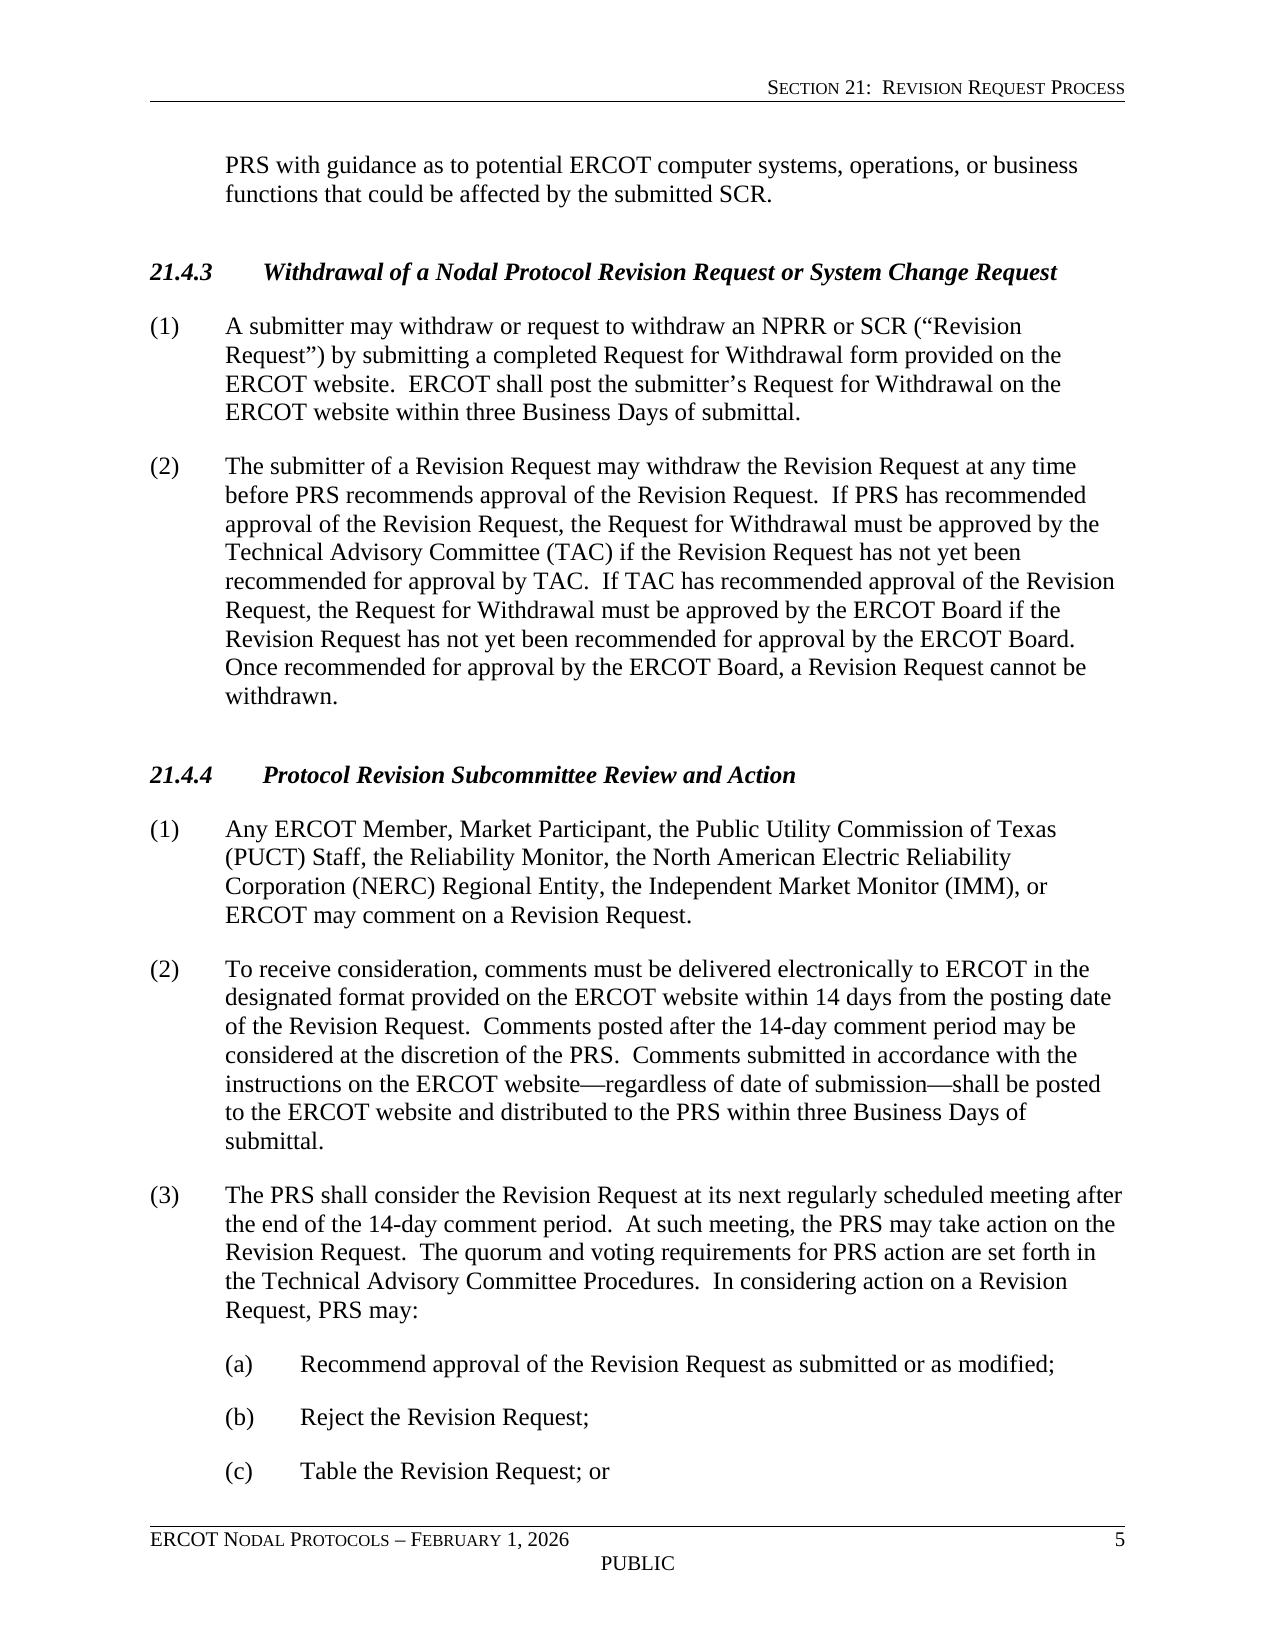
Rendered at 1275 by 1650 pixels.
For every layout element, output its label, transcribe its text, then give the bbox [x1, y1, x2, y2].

text (3) The PRS shall consider the Revision Request at its next regularly scheduled meeting after the end of the 14-day comment period. At such meeting, the PRS may take action on the Revision Request. The quorum and voting requirements for action are set forth in the Technical Advisory Committee Procedures. In considering action on a Revision Request, PRS may: [150, 1180, 1125, 1324]
list (b) Reject the Revision Request; [225, 1402, 1125, 1431]
text 21.4.3 Withdrawal of a Nodal Protocol Revision Request or System Change Request [150, 257, 1125, 286]
text (2) The submitter of a Revision Request may withdraw the Revision Request at any time before PRS recommends approval of the Revision Request. If PRS has recommended approval of the Revision Request, the Request for Withdrawal must be approved by the Technical Advisory Committee (TAC) if the Revision Request has not yet been recommended for approval by TAC. If TAC has recommended approval of the Revision Request, the Request for Withdrawal must be approved by the ERCOT Board if the Revision Request has not yet been recommended for approval by the ERCOT Board. Once recommended for approval by the ERCOT Board, a Revision Request cannot be withdrawn. [150, 451, 1125, 710]
list (a) Recommend approval of the Revision Request as submitted or as modified; [225, 1349, 1125, 1377]
text (1) Any ERCOT Member, Market Participant, the Public Utility Commission of Texas (PUCT) Staff, the Reliability Monitor, the North American Electric Reliability Corporation (NERC) Regional Entity, the Independent Market Monitor (IMM), or ERCOT may comment on a Revision Request. [150, 814, 1125, 929]
text 21.4.4 Protocol Revision Subcommittee Review and Action [150, 760, 1125, 789]
text (1) A submitter may withdraw or request to withdraw an NPRR or SCR (“Revision Request”) by submitting a completed Request for Withdrawal form provided on the ERCOT website. ERCOT shall post the submitter’s Request for Withdrawal on the ERCOT website within three Business Days of submittal. [150, 311, 1125, 426]
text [150, 150, 1125, 207]
text (2) To receive consideration, comments must be delivered electronically to ERCOT in the designated format provided on the ERCOT website within 14 days from the posting date of the Revision Request. Comments posted after the 14-day comment period may be considered at the discretion of the PRS. Comments submitted in accordance with the instructions on the ERCOT website—regardless of date of submission—shall be posted to the ERCOT website and distributed to the PRS within three Business Days of submittal. [150, 954, 1125, 1155]
list (c) Table the Revision Request; or [225, 1456, 1125, 1485]
